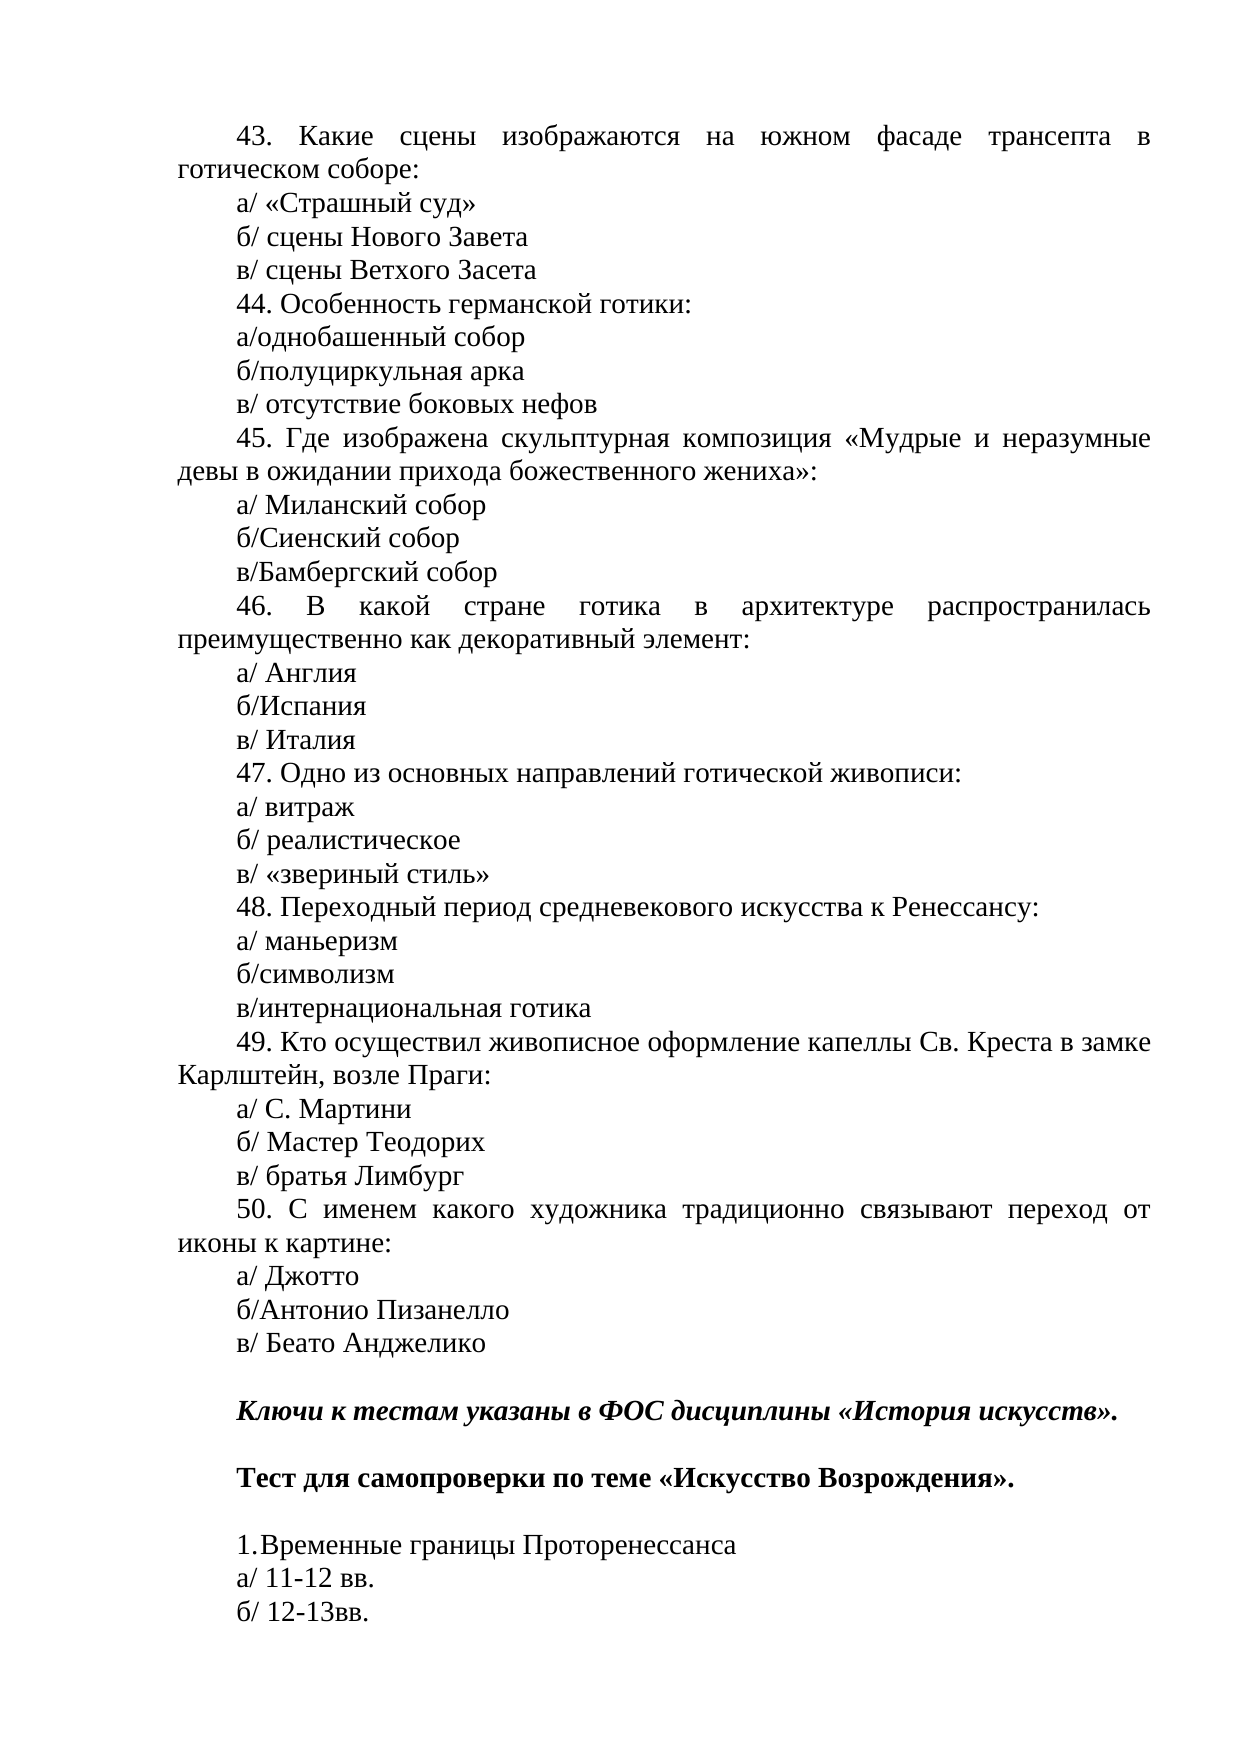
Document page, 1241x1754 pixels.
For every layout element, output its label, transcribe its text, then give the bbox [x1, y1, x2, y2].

text 43. Какие сцены изображаются на южном фасаде трансепта в готическом соборе: [177, 118, 1152, 185]
text б/Испания [177, 688, 1152, 722]
text в/ «звериный стиль» [177, 856, 1152, 889]
text 44. Особенность германской готики: [177, 286, 1152, 319]
text а/ маньеризм [177, 923, 1152, 957]
text б/ 12-13вв. [177, 1594, 1152, 1627]
text Ключи к тестам указаны в ФОС дисциплины «История искусств». [177, 1393, 1152, 1426]
text 46. В какой стране готика в архитектуре распространилась преимущественно как декоративный элемент: [177, 588, 1152, 655]
text а/ 11-12 вв. [177, 1560, 1152, 1594]
text б/ реалистическое [177, 822, 1152, 856]
text 47. Одно из основных направлений готической живописи: [177, 755, 1152, 789]
text в/ отсутствие боковых нефов [177, 386, 1152, 420]
text б/полуциркульная арка [177, 353, 1152, 386]
text а/однобашенный собор [177, 319, 1152, 353]
text б/ Мастер Теодорих [177, 1124, 1152, 1158]
text в/ сцены Ветхого Засета [177, 252, 1152, 286]
text б/ сцены Нового Завета [177, 219, 1152, 252]
list Временные границы Проторенессанса [201, 1527, 1152, 1560]
text а/ Миланский собор [177, 487, 1152, 521]
text а/ Англия [177, 655, 1152, 688]
text в/ Беато Анджелико [177, 1326, 1152, 1359]
text 50. С именем какого художника традиционно связывают переход от иконы к картине: [177, 1191, 1152, 1258]
text 49. Кто осуществил живописное оформление капеллы Св. Креста в замке Карлштейн, возле Праги: [177, 1024, 1152, 1091]
text б/символизм [177, 957, 1152, 990]
text б/Антонио Пизанелло [177, 1292, 1152, 1326]
text в/Бамбергский собор [177, 554, 1152, 588]
text в/ братья Лимбург [177, 1158, 1152, 1191]
text 48. Переходный период средневекового искусства к Ренессансу: [177, 889, 1152, 923]
text а/ С. Мартини [177, 1091, 1152, 1124]
text в/ Италия [177, 722, 1152, 755]
text а/ «Страшный суд» [177, 185, 1152, 219]
text 45. Где изображена скульптурная композиция «Мудрые и неразумные девы в ожидании прихода божественного жениха»: [177, 420, 1152, 487]
text а/ витраж [177, 789, 1152, 822]
text а/ Джотто [177, 1258, 1152, 1292]
text в/интернациональная готика [177, 990, 1152, 1024]
text Тест для самопроверки по теме «Искусство Возрождения». [177, 1460, 1152, 1493]
text б/Сиенский собор [177, 521, 1152, 554]
